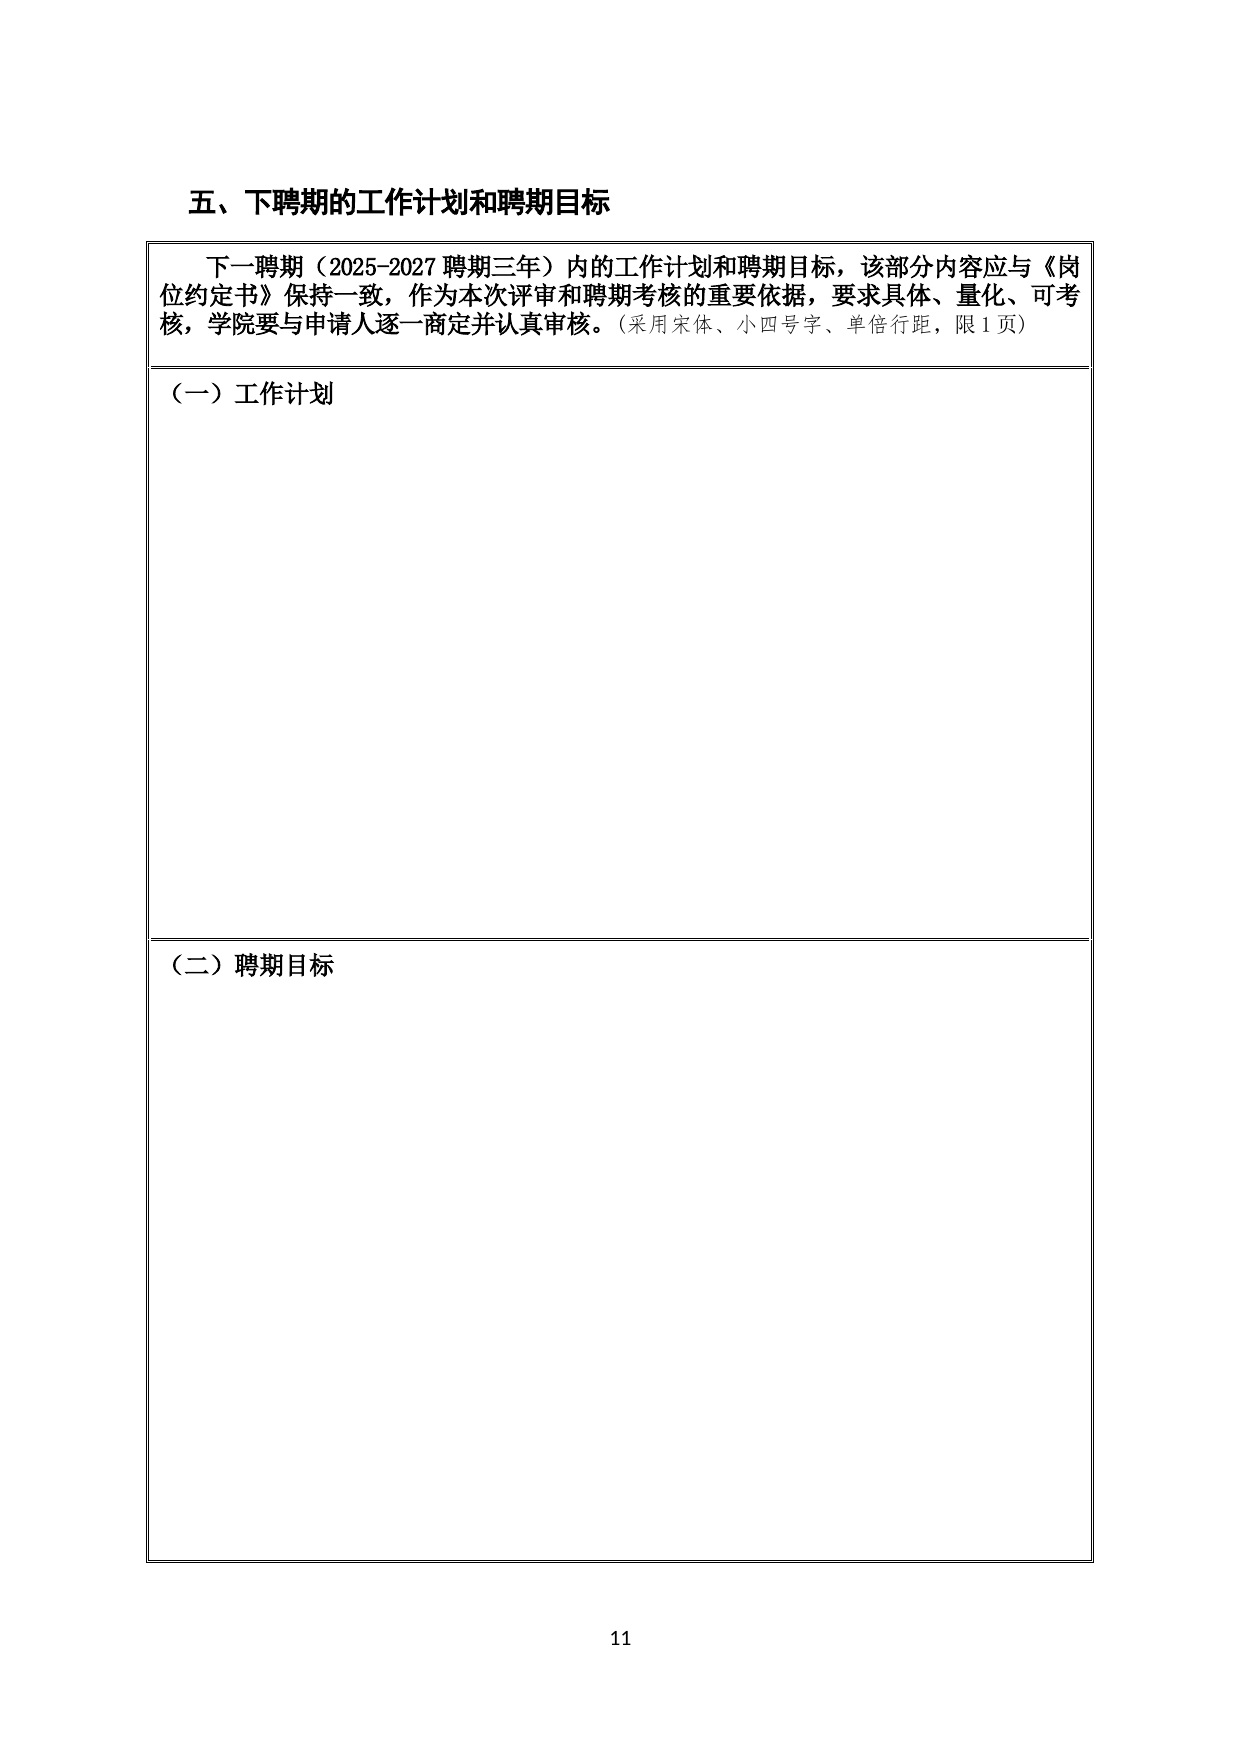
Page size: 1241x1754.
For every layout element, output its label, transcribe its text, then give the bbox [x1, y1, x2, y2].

table_cell （一）工作计划 [149, 366, 1091, 937]
table_header 下一聘期（2025-2027聘期三年）内的工作计划和聘期目标，该部分内容应与《岗位约定书》保持一致，作为本次评审和聘期考核的重要依据，要求具体、量化、可考核，学院要与申请人逐一商定并认真审核。(采用宋体、小四号字、单倍行距，限1页) [149, 244, 1091, 366]
text 五、下聘期的工作计划和聘期目标 [187, 162, 1053, 224]
table_cell （二）聘期目标 [149, 938, 1091, 1560]
